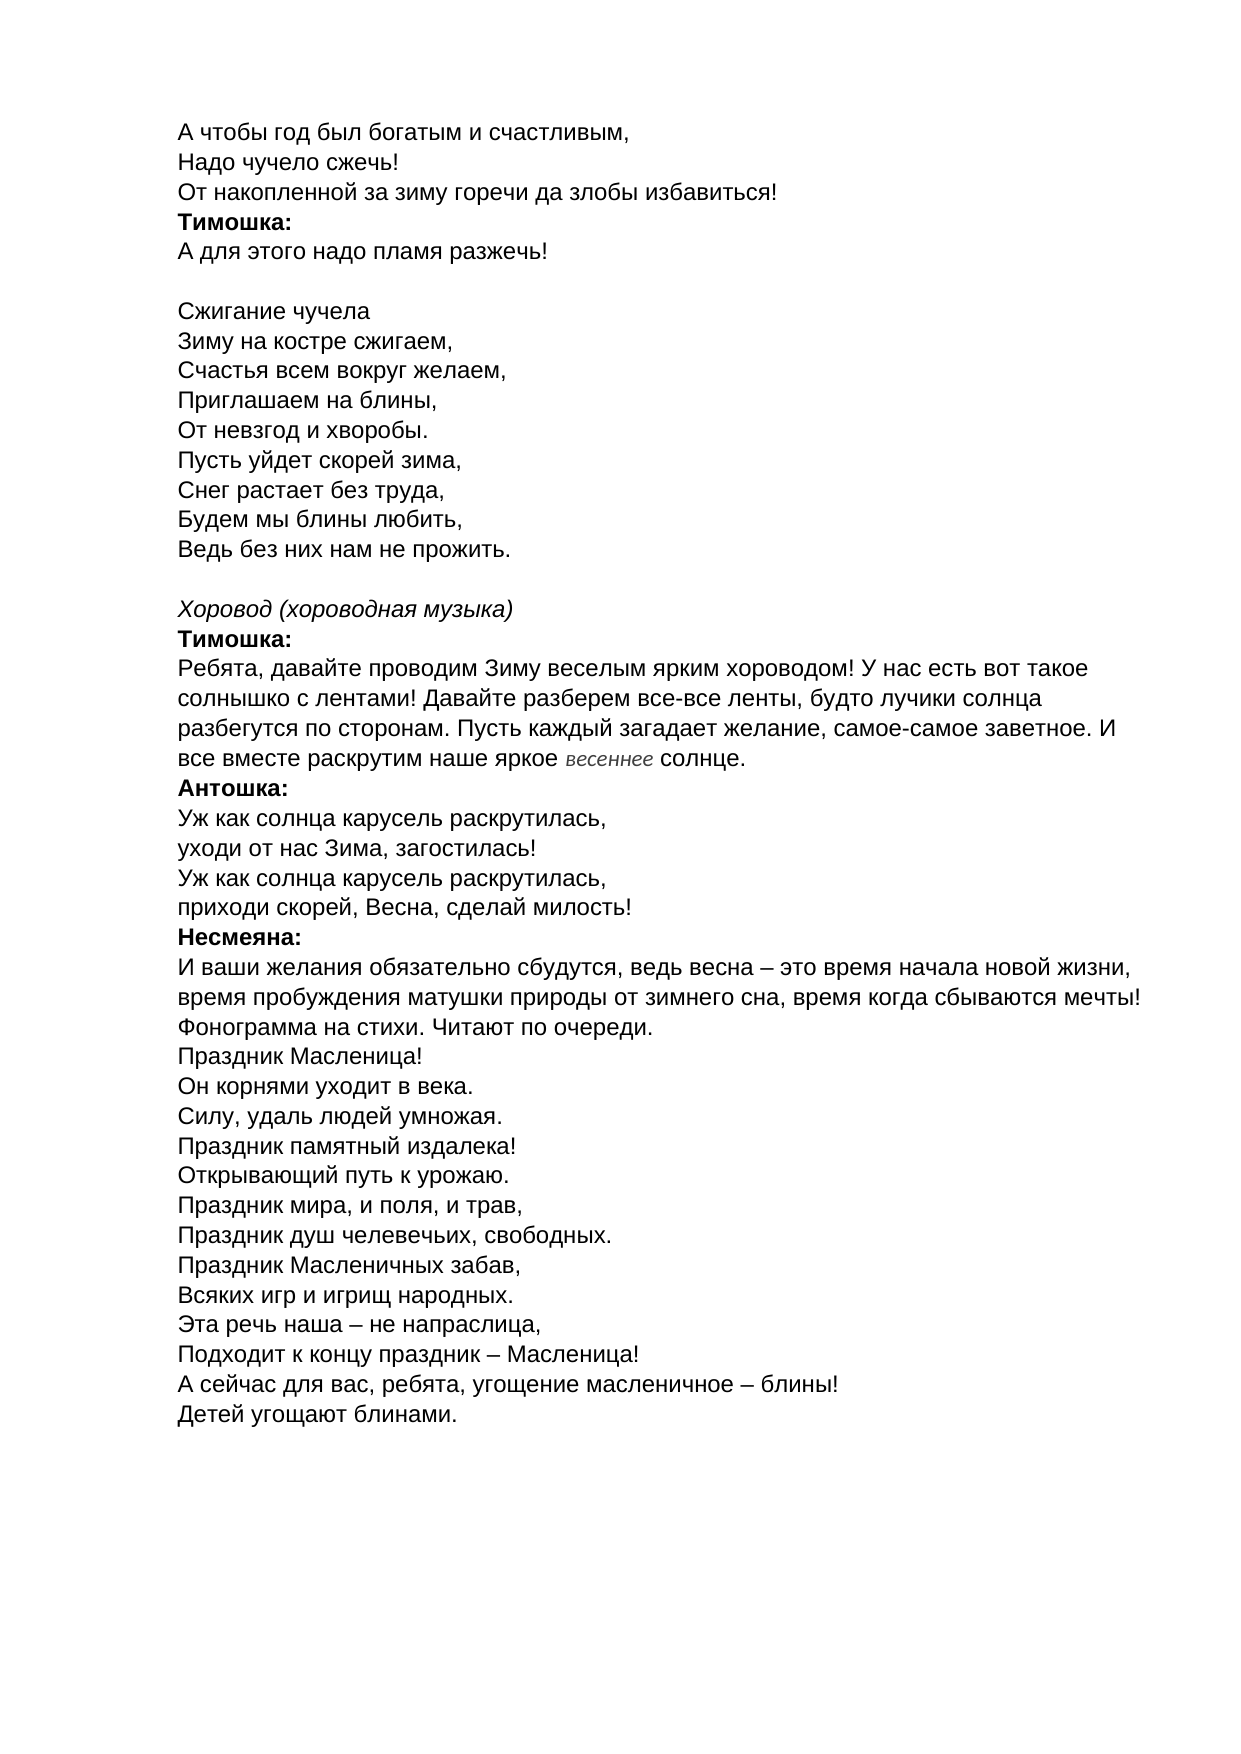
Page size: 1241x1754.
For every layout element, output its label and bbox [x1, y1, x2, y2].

text [177, 118, 1152, 1427]
